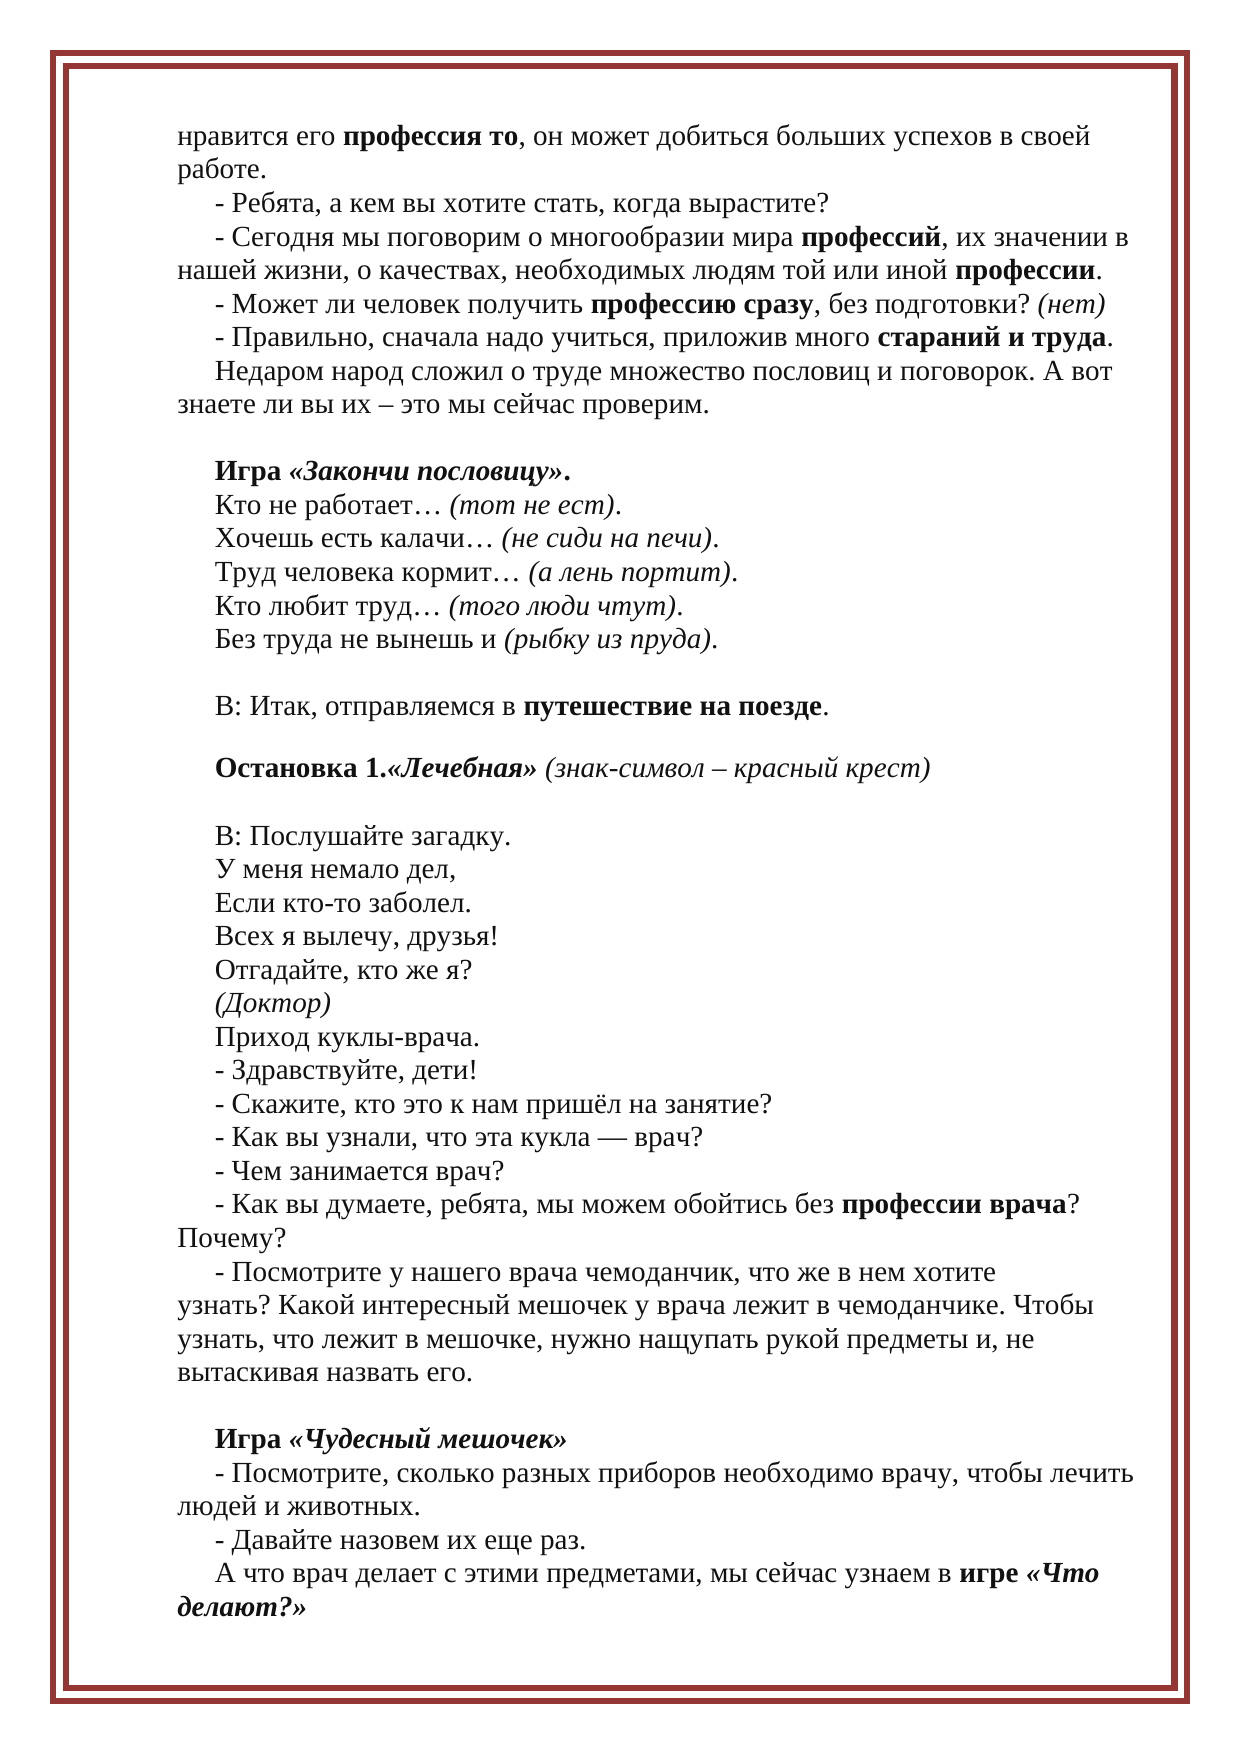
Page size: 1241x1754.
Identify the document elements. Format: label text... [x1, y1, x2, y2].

text Всех я вылечу, друзья! [177, 918, 1152, 952]
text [177, 118, 1152, 185]
text Кто не работает… (тот не ест). [177, 487, 1152, 521]
text - Скажите, кто это к нам пришёл на занятие? [177, 1086, 1152, 1119]
text В: Итак, отправляемся в путешествие на поезде. [177, 688, 1152, 722]
text - Ребята, а кем вы хотите стать, когда вырастите? [177, 185, 1152, 219]
text Игра «Чудесный мешочек» [177, 1421, 1152, 1455]
text Приход куклы-врача. [177, 1019, 1152, 1052]
text Если кто-то заболел. [177, 885, 1152, 918]
text - Посмотрите, сколько разных приборов необходимо врачу, чтобы лечить людей и животных. [177, 1455, 1152, 1522]
text Хочешь есть калачи… (не сиди на печи). [177, 521, 1152, 554]
text - Правильно, сначала надо учиться, приложив много стараний и труда. [177, 319, 1152, 353]
text Игра «Закончи пословицу». [177, 453, 1152, 487]
text узнать? Какой интересный мешочек у врача лежит в чемоданчике. Чтобы узнать, что лежит в мешочке, нужно нащупать рукой предметы и, не вытаскивая назвать его. [177, 1287, 1152, 1388]
text В: Послушайте загадку. [177, 818, 1152, 851]
text - Здравствуйте, дети! [177, 1052, 1152, 1086]
text Недаром народ сложил о труде множество пословиц и поговорок. А вот знаете ли вы их – это мы сейчас проверим. [177, 353, 1152, 420]
text (Доктор) [177, 985, 1152, 1019]
text - Как вы думаете, ребята, мы можем обойтись без профессии врача? Почему? [177, 1187, 1152, 1254]
text Отгадайте, кто же я? [177, 952, 1152, 985]
text - Давайте назовем их еще раз. [177, 1522, 1152, 1556]
text - Как вы узнали, что эта кукла — врач? [177, 1119, 1152, 1153]
text Остановка 1.«Лечебная» (знак-символ – красный крест) [177, 751, 1152, 784]
text У меня немало дел, [177, 851, 1152, 885]
text - Посмотрите у нашего врача чемоданчик, что же в нем хотите [177, 1254, 1152, 1287]
text Без труда не вынешь и (рыбку из пруда). [177, 621, 1152, 655]
text - Сегодня мы поговорим о многообразии мира профессий, их значении в нашей жизни, о качествах, необходимых людям той или иной профессии. [177, 219, 1152, 286]
text Кто любит труд… (того люди чтут). [177, 588, 1152, 621]
text А что врач делает с этими предметами, мы сейчас узнаем в игре «Что делают?» [177, 1556, 1152, 1623]
text - Чем занимается врач? [177, 1153, 1152, 1187]
text Труд человека кормит… (а лень портит). [177, 554, 1152, 588]
text - Может ли человек получить профессию сразу, без подготовки? (нет) [177, 286, 1152, 319]
